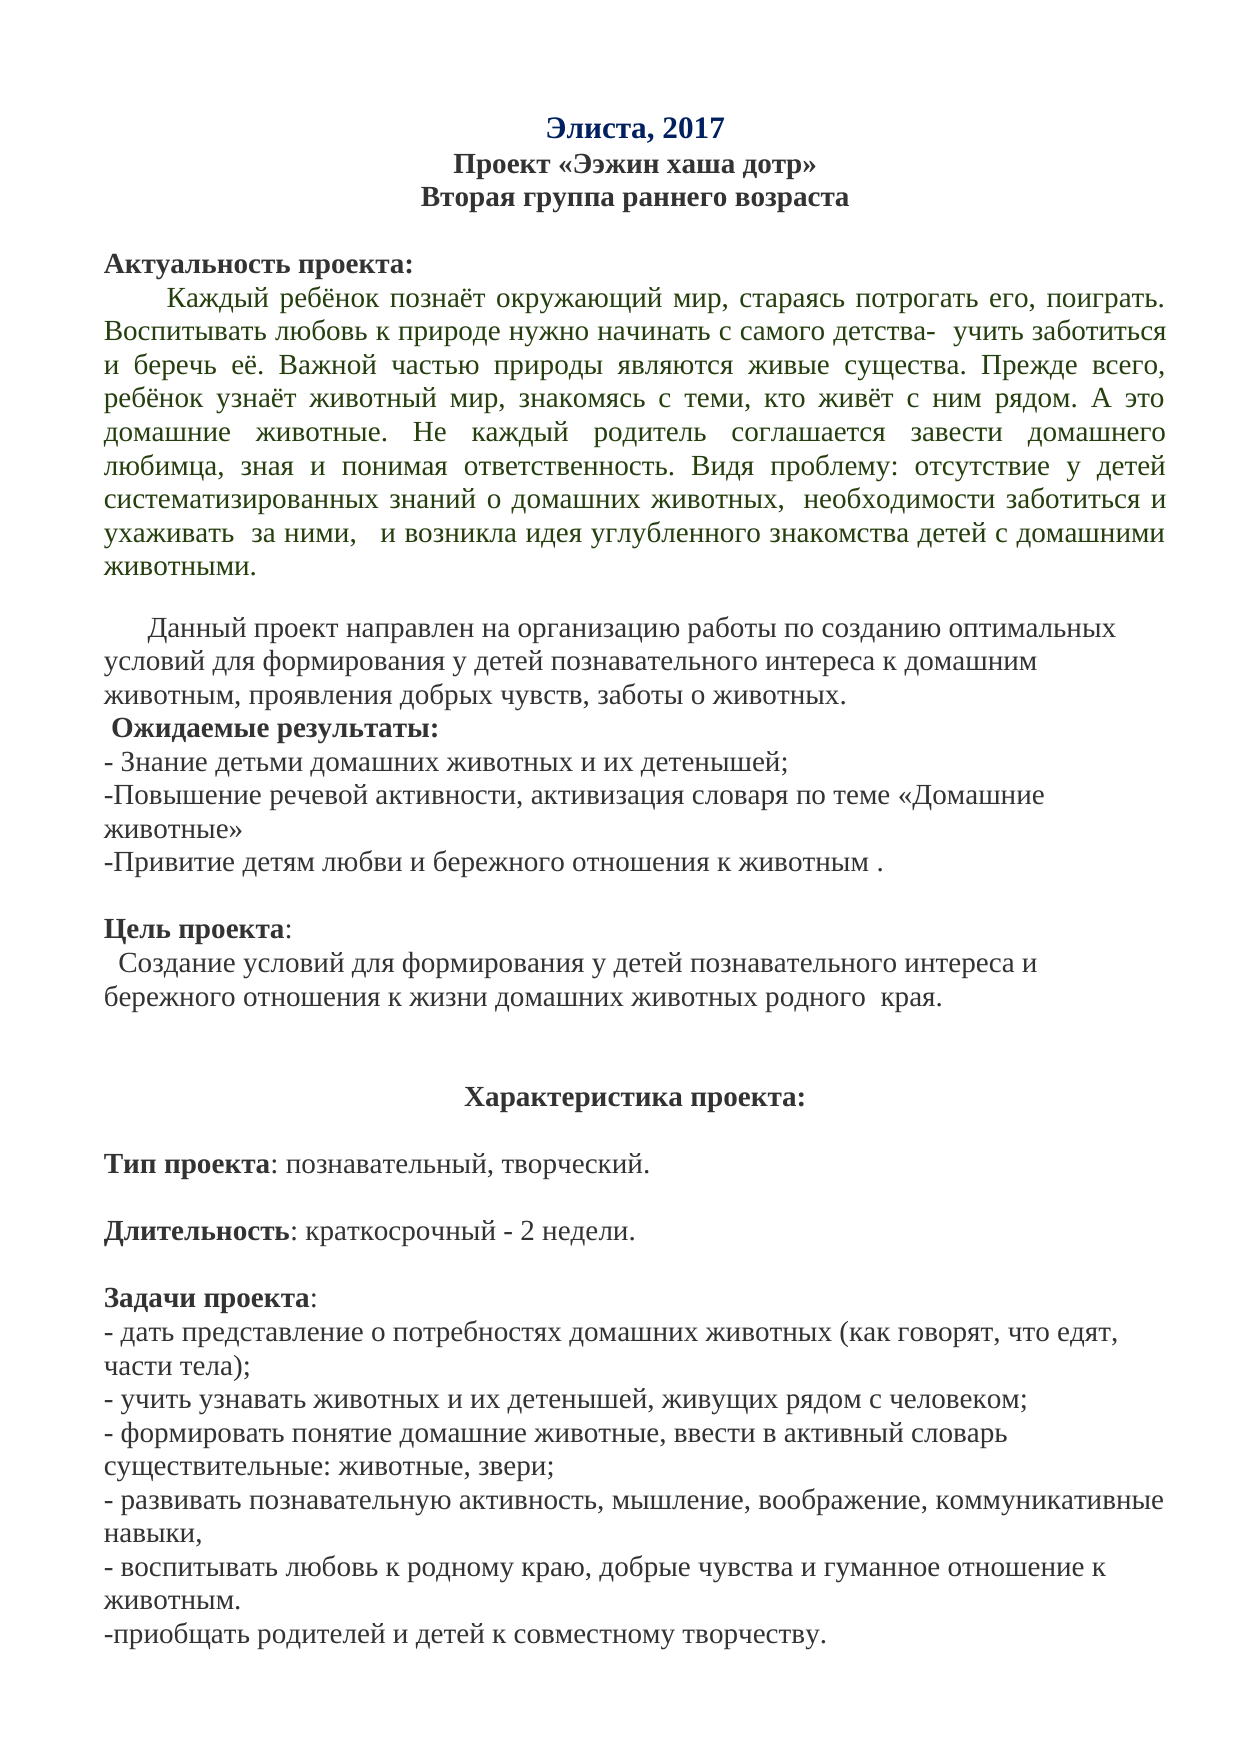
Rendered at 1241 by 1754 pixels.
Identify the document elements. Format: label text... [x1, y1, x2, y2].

text Цель проекта: [103, 912, 1167, 945]
text -приобщать родителей и детей к совместному творчеству. [103, 1616, 1167, 1649]
text - дать представление о потребностях домашних животных (как говорят, что едят, части тела); [103, 1314, 1167, 1381]
text Элиста, 2017 [103, 110, 1167, 146]
text Длительность: краткосрочный - 2 недели. [103, 1213, 1167, 1247]
text - развивать познавательную активность, мышление, воображение, коммуникативные навыки, [103, 1482, 1167, 1549]
text - Знание детьми домашних животных и их детенышей; [103, 744, 1167, 777]
text -Повышение речевой активности, активизация словаря по теме «Домашние животные» [103, 777, 1167, 844]
text - воспитывать любовь к родному краю, добрые чувства и гуманное отношение к животным. [103, 1549, 1167, 1616]
text Тип проекта: познавательный, творческий. [103, 1146, 1167, 1180]
text Вторая группа раннего возраста [103, 179, 1167, 213]
text Создание условий для формирования у детей познавательного интереса и бережного отношения к жизни домашних животных родного края. [103, 945, 1167, 1012]
text Задачи проекта: [103, 1281, 1167, 1314]
text - формировать понятие домашние животные, ввести в активный словарь существительные: животные, звери; [103, 1415, 1167, 1482]
text Актуальность проекта: [103, 246, 1167, 280]
text Проект «Ээжин хаша дотр» [103, 146, 1167, 179]
text Каждый ребёнок познаёт окружающий мир, стараясь потрогать его, поиграть. Воспитывать любовь к природе нужно начинать с самого детства- учить заботиться и беречь её. Важной частью природы являются живые существа. Прежде всего, ребёнок узнаёт животный мир, знакомясь с теми, кто живёт с ним рядом. А это домашние животные. Не каждый родитель соглашается завести домашнего любимца, зная и понимая ответственность. Видя проблему: отсутствие у детей систематизированных знаний о домашних животных, необходимости заботиться и ухаживать за ними, и возникла идея углубленного знакомства детей с домашними животными. [103, 280, 1167, 582]
text Ожидаемые результаты: [103, 710, 1167, 744]
text Характеристика проекта: [103, 1079, 1167, 1113]
text -Привитие детям любви и бережного отношения к животным . [103, 844, 1167, 878]
text Данный проект направлен на организацию работы по созданию оптимальных условий для формирования у детей познавательного интереса к домашним животным, проявления добрых чувств, заботы о животных. [103, 610, 1167, 710]
text - учить узнавать животных и их детенышей, живущих рядом с человеком; [103, 1381, 1167, 1415]
